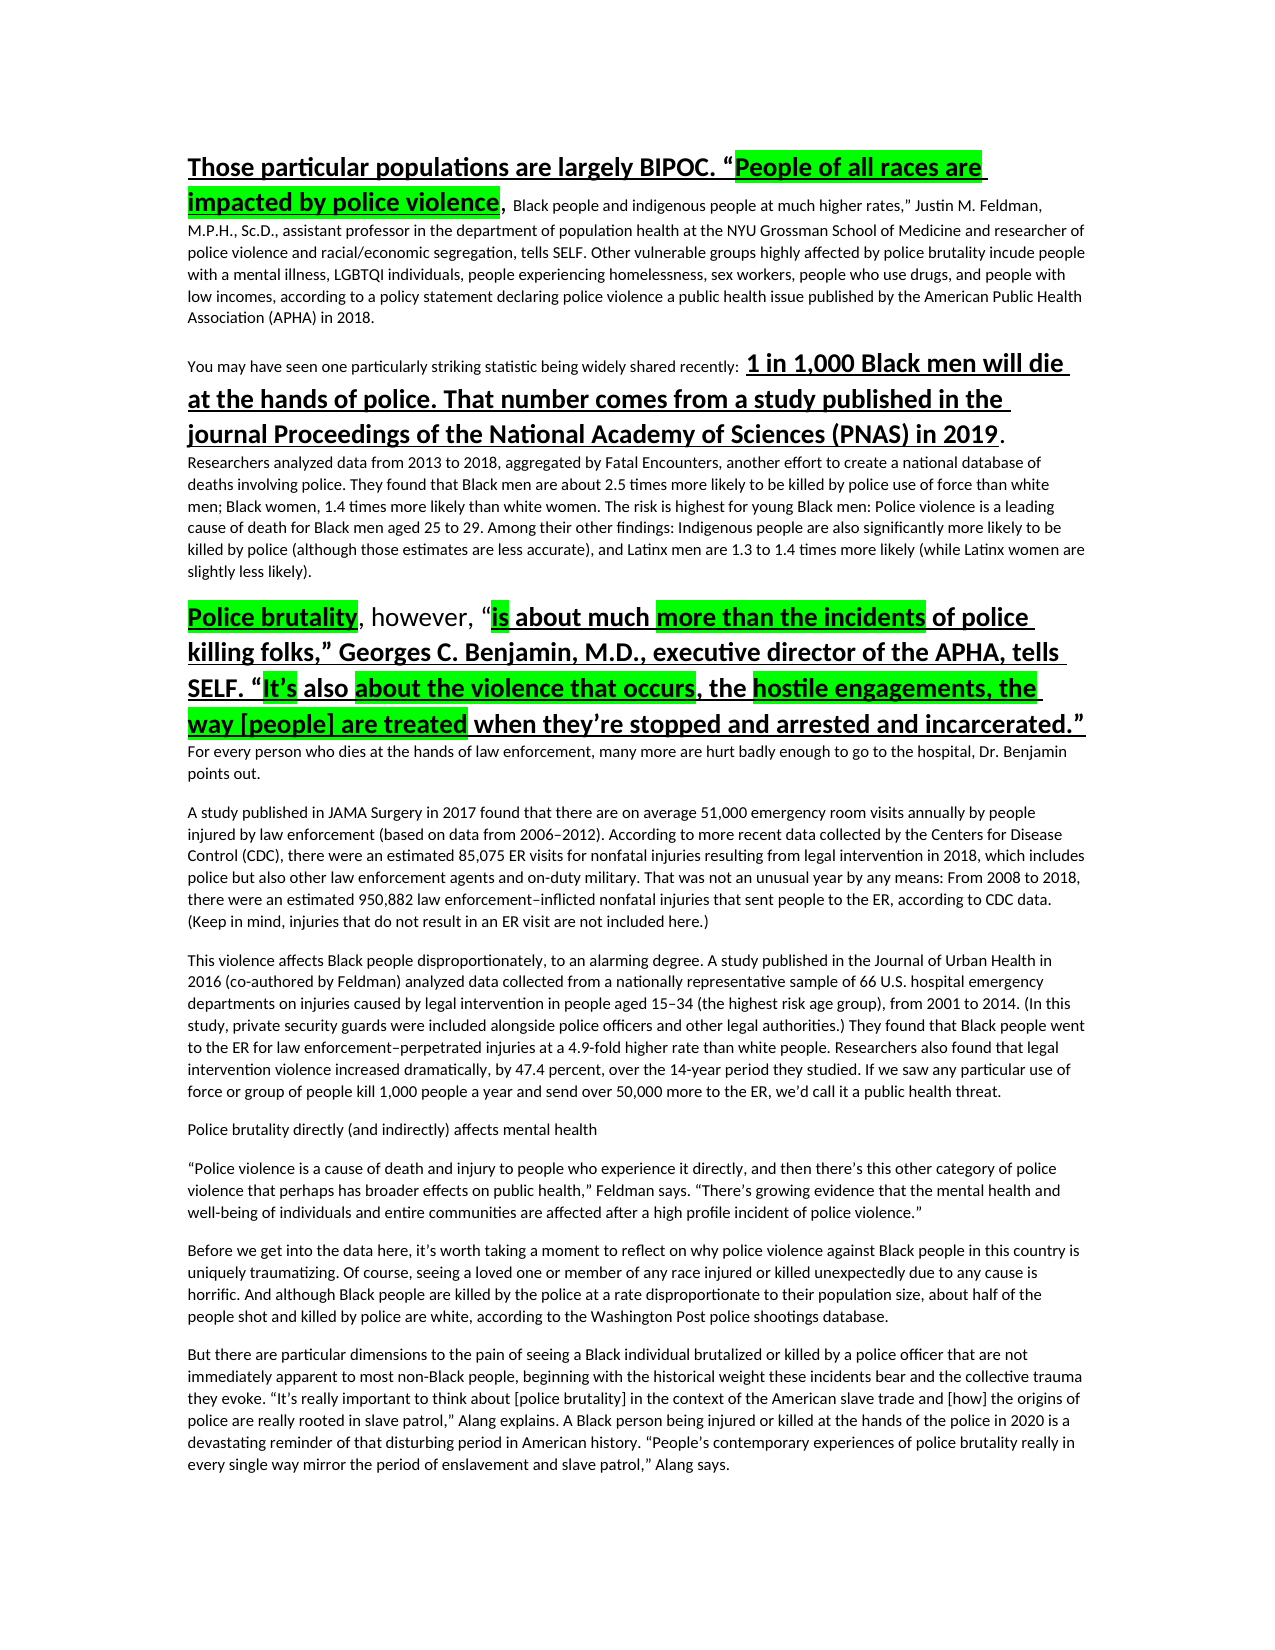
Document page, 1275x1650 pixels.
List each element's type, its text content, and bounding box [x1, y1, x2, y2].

text A study published in JAMA Surgery in 2017 found that there are on average 51,000 emergency room visits annually by people injured by law enforcement (based on data from 2006–2012). According to more recent data collected by the Centers for Disease Control (CDC), there were an estimated 85,075 ER visits for nonfatal injuries resulting from legal intervention in 2018, which includes police but also other law enforcement agents and on-duty military. That was not an unusual year by any means: From 2008 to 2018, there were an estimated 950,882 law enforcement–inflicted nonfatal injuries that sent people to the ER, according to CDC data. (Keep in mind, injuries that do not result in an ER visit are not included here.) [187, 802, 1087, 932]
text Those particular populations are largely BIPOC. “People of all races are impacted by police violence, Black people and indigenous people at much higher rates,” Justin M. Feldman, M.P.H., Sc.D., assistant professor in the department of population health at the NYU Grossman School of Medicine and researcher of police violence and racial/economic segregation, tells SELF. Other vulnerable groups highly affected by police brutality incude people with a mental illness, LGBTQI individuals, people experiencing homelessness, sex workers, people who use drugs, and people with low incomes, according to a policy statement declaring police violence a public health issue published by the American Public Health Association (APHA) in 2018. [187, 150, 1087, 328]
text This violence affects Black people disproportionately, to an alarming degree. A study published in the Journal of Urban Health in 2016 (co-authored by Feldman) analyzed data collected from a nationally representative sample of 66 U.S. hospital emergency departments on injuries caused by legal intervention in people aged 15–34 (the highest risk age group), from 2001 to 2014. (In this study, private security guards were included alongside police officers and other legal authorities.) They found that Black people went to the ER for law enforcement–perpetrated injuries at a 4.9-fold higher rate than white people. Researchers also found that legal intervention violence increased dramatically, by 47.4 percent, over the 14-year period they studied. If we saw any particular use of force or group of people kill 1,000 people a year and send over 50,000 more to the ER, we’d call it a public health threat. [187, 950, 1087, 1101]
text You may have seen one particularly striking statistic being widely shared recently: 1 in 1,000 Black men will die at the hands of police. That number comes from a study published in the journal Proceedings of the National Academy of Sciences (PNAS) in 2019. Researchers analyzed data from 2013 to 2018, aggregated by Fatal Encounters, another effort to create a national database of deaths involving police. They found that Black men are about 2.5 times more likely to be killed by police use of force than white men; Black women, 1.4 times more likely than white women. The risk is highest for young Black men: Police violence is a leading cause of death for Black men aged 25 to 29. Among their other findings: Indigenous people are also significantly more likely to be killed by police (although those estimates are less accurate), and Latinx men are 1.3 to 1.4 times more likely (while Latinx women are slightly less likely). [187, 346, 1087, 582]
text Police brutality, however, “is about much more than the incidents of police killing folks,” Georges C. Benjamin, M.D., executive director of the APHA, tells SELF. “It’s also about the violence that occurs, the hostile engagements, the way [people] are treated when they’re stopped and arrested and incarcerated.” For every person who dies at the hands of law enforcement, many more are hurt badly enough to go to the hospital, Dr. Benjamin points out. [187, 600, 1087, 784]
text Before we get into the data here, it’s worth taking a moment to reflect on why police violence against Black people in this country is uniquely traumatizing. Of course, seeing a loved one or member of any race injured or killed unexpectedly due to any cause is horrific. And although Black people are killed by the police at a rate disproportionate to their population size, about half of the people shot and killed by police are white, according to the Washington Post police shootings database. [187, 1240, 1087, 1326]
text Police brutality directly (and indirectly) affects mental health [187, 1119, 1087, 1140]
text But there are particular dimensions to the pain of seeing a Black individual brutalized or killed by a police officer that are not immediately apparent to most non-Black people, beginning with the historical weight these incidents bear and the collective trauma they evoke. “It’s really important to think about [police brutality] in the context of the American slave trade and [how] the origins of police are really rooted in slave patrol,” Alang explains. A Black person being injured or killed at the hands of the police in 2020 is a devastating reminder of that disturbing period in American history. “People’s contemporary experiences of police brutality really in every single way mirror the period of enslavement and slave patrol,” Alang says. [187, 1344, 1087, 1474]
text “Police violence is a cause of death and injury to people who experience it directly, and then there’s this other category of police violence that perhaps has broader effects on public health,” Feldman says. “There’s growing evidence that the mental health and well-being of individuals and entire communities are affected after a high profile incident of police violence.” [187, 1158, 1087, 1222]
